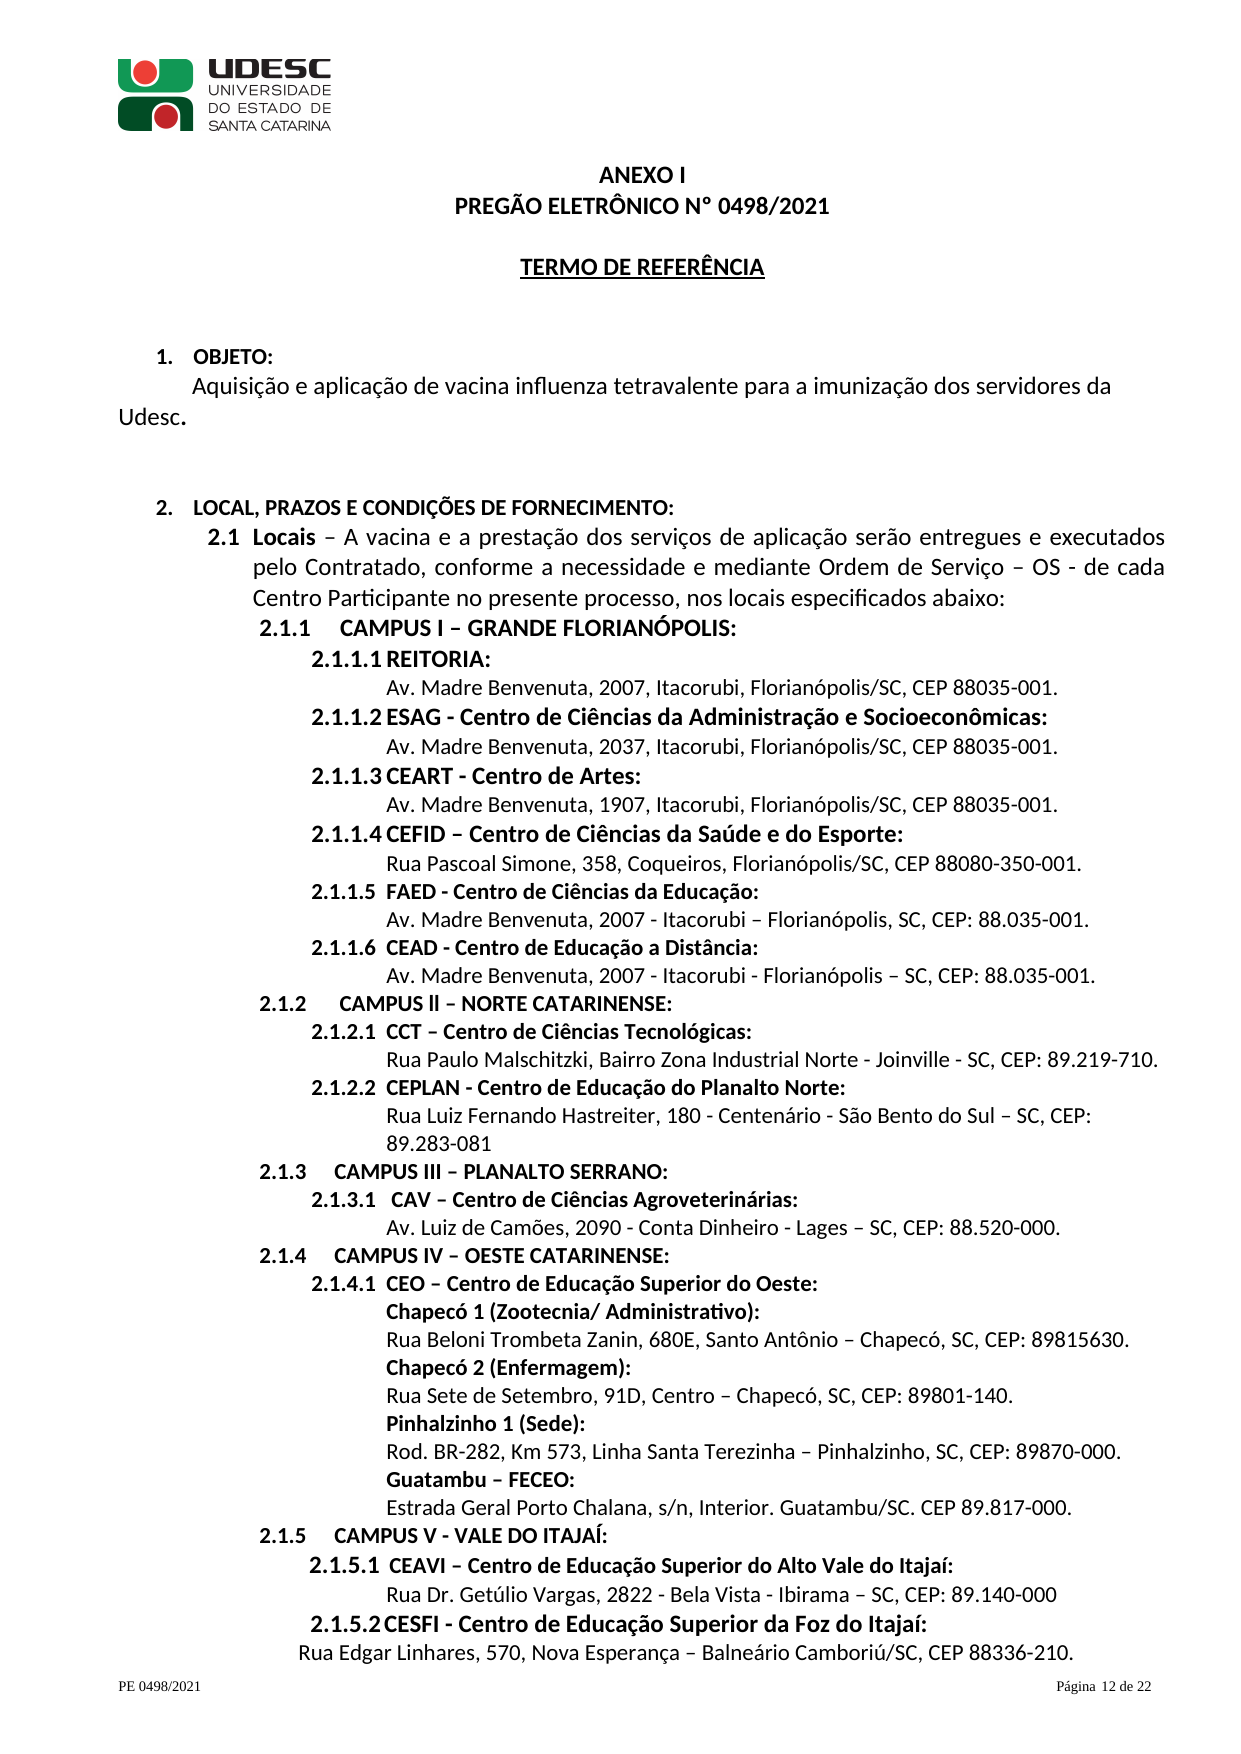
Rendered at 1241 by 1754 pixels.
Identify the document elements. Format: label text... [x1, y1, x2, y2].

list CCT – Centro de Ciências Tecnológicas: [311, 1017, 1166, 1045]
list CAMPUS IV – OESTE CATARINENSE: [259, 1241, 1166, 1269]
list Pinhalzinho 1 (Sede): [386, 1409, 1166, 1437]
list CAMPUS I – GRANDE FLORIANÓPOLIS: [259, 612, 1166, 643]
list Chapecó 1 (Zootecnia/ Administrativo): [386, 1297, 1166, 1325]
text TERMO DE REFERÊNCIA [118, 251, 1166, 281]
list CEART - Centro de Artes: [311, 760, 1166, 790]
list Rua Paulo Malschitzki, Bairro Zona Industrial Norte - Joinville - SC, CEP: 89.219-710. [386, 1045, 1166, 1073]
list FAED - Centro de Ciências da Educação: [311, 877, 1166, 905]
list Rua Edgar Linhares, 570, Nova Esperança – Balneário Camboriú/SC, CEP 88336-210. [266, 1638, 1166, 1666]
list CEFID – Centro de Ciências da Saúde e do Esporte: [311, 818, 1166, 849]
list Av. Madre Benvenuta, 1907, Itacorubi, Florianópolis/SC, CEP 88035-001. [386, 790, 1166, 818]
list CEO – Centro de Educação Superior do Oeste: [311, 1269, 1166, 1297]
list Av. Luiz de Camões, 2090 - Conta Dinheiro - Lages – SC, CEP: 88.520-000. [386, 1213, 1166, 1241]
list Rua Dr. Getúlio Vargas, 2822 - Bela Vista - Ibirama – SC, CEP: 89.140-000 [386, 1580, 1166, 1608]
list CAMPUS V - VALE DO ITAJAÍ: [259, 1521, 1166, 1549]
list Rua Beloni Trombeta Zanin, 680E, Santo Antônio – Chapecó, SC, CEP: 89815630. [386, 1325, 1166, 1353]
text PREGÃO ELETRÔNICO Nº 0498/2021 [118, 190, 1166, 220]
list Av. Madre Benvenuta, 2007, Itacorubi, Florianópolis/SC, CEP 88035-001. [386, 673, 1166, 701]
list Chapecó 2 (Enfermagem): [386, 1353, 1166, 1381]
list CEAD - Centro de Educação a Distância: [311, 933, 1166, 961]
list CESFI - Centro de Educação Superior da Foz do Itajaí: [310, 1608, 1166, 1638]
list CEPLAN - Centro de Educação do Planalto Norte: [311, 1073, 1166, 1101]
list Rua Pascoal Simone, 358, Coqueiros, Florianópolis/SC, CEP 88080-350-001. [386, 849, 1166, 877]
list Rua Sete de Setembro, 91D, Centro – Chapecó, SC, CEP: 89801-140. [386, 1381, 1166, 1409]
picture [118, 59, 331, 131]
list Av. Madre Benvenuta, 2037, Itacorubi, Florianópolis/SC, CEP 88035-001. [386, 732, 1166, 760]
list CEAVI – Centro de Educação Superior do Alto Vale do Itajaí: [309, 1549, 1166, 1580]
list Rua Luiz Fernando Hastreiter, 180 - Centenário - São Bento do Sul – SC, CEP: 89.283-081 [386, 1101, 1166, 1157]
list Locais – A vacina e a prestação dos serviços de aplicação serão entregues e executados pelo Contratado, conforme a necessidade e mediante Ordem de Serviço – OS - de cada Centro Participante no presente processo, nos locais especificados abaixo: [207, 521, 1166, 612]
list REITORIA: [311, 643, 1166, 673]
list CAMPUS ll – NORTE CATARINENSE: [259, 989, 1166, 1017]
list CAV – Centro de Ciências Agroveterinárias: [311, 1185, 1166, 1213]
list Av. Madre Benvenuta, 2007 - Itacorubi - Florianópolis – SC, CEP: 88.035-001. [386, 961, 1166, 989]
list Guatambu – FECEO: [386, 1465, 1166, 1493]
list CAMPUS III – PLANALTO SERRANO: [259, 1157, 1166, 1185]
text Aquisição e aplicação de vacina influenza tetravalente para a imunização dos servidores da Udesc. [118, 371, 1166, 432]
list Estrada Geral Porto Chalana, s/n, Interior. Guatambu/SC. CEP 89.817-000. [386, 1493, 1166, 1521]
list LOCAL, PRAZOS E CONDIÇÕES DE FORNECIMENTO: [156, 493, 1166, 521]
list Av. Madre Benvenuta, 2007 - Itacorubi – Florianópolis, SC, CEP: 88.035-001. [386, 905, 1166, 933]
list ESAG - Centro de Ciências da Administração e Socioeconômicas: [311, 701, 1166, 732]
text ANEXO I [118, 159, 1166, 190]
list OBJETO: [156, 342, 1166, 371]
list Rod. BR-282, Km 573, Linha Santa Terezinha – Pinhalzinho, SC, CEP: 89870-000. [386, 1437, 1166, 1465]
